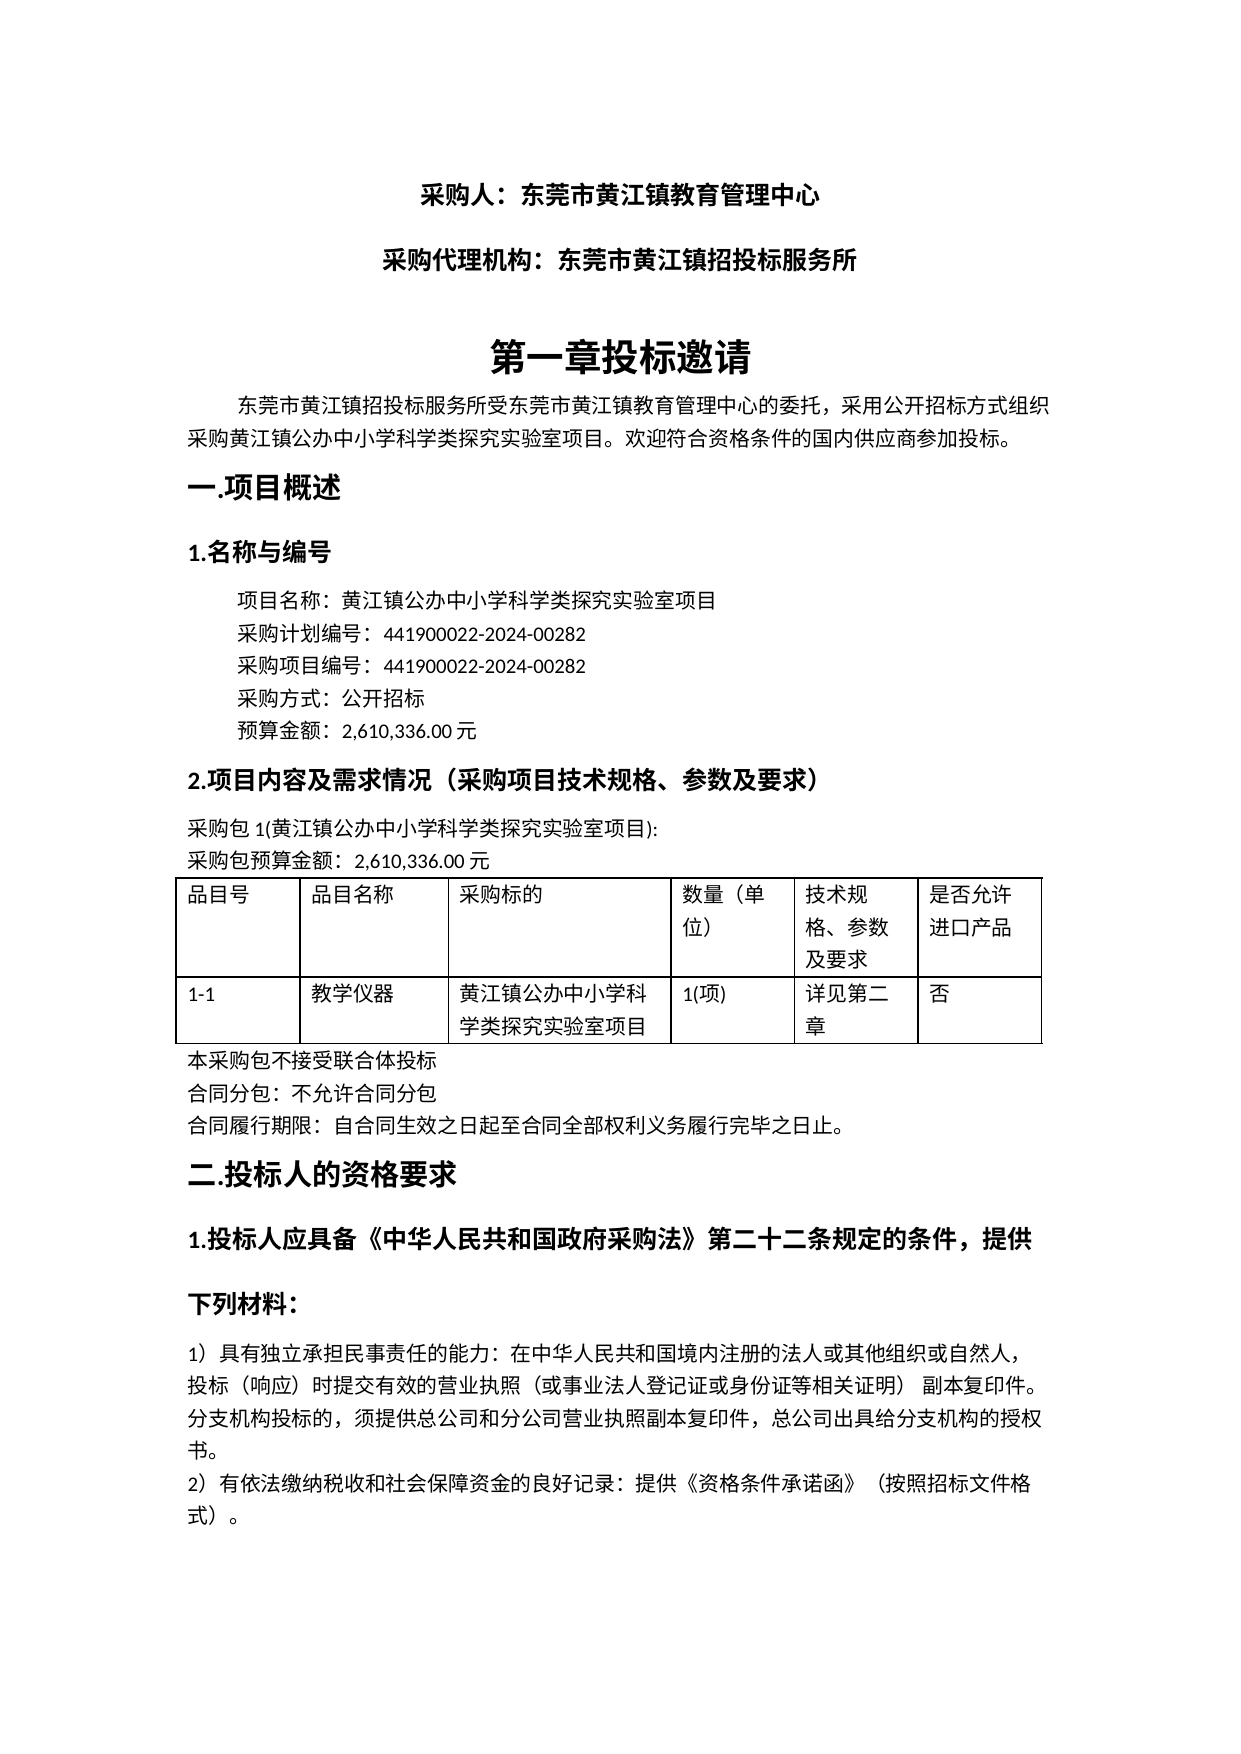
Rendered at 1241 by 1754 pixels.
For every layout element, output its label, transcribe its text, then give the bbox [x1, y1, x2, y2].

table_header 采购标的 [449, 879, 670, 976]
text 2.项目内容及需求情况（采购项目技术规格、参数及要求） [187, 747, 1053, 812]
text 预算金额：2,610,336.00元 [187, 714, 1053, 747]
text 采购人：东莞市黄江镇教育管理中心 [187, 162, 1053, 227]
text 采购包1(黄江镇公办中小学科学类探究实验室项目): [187, 812, 1053, 844]
table_header 品目号 [177, 879, 299, 976]
table_cell 黄江镇公办中小学科学类探究实验室项目 [449, 978, 670, 1043]
table_header 数量（单位） [672, 879, 794, 976]
table_cell 否 [919, 978, 1041, 1043]
table_cell 1(项) [672, 978, 794, 1043]
table_cell 教学仪器 [301, 978, 448, 1043]
text 合同分包：不允许合同分包 [187, 1077, 1053, 1109]
text 项目名称：黄江镇公办中小学科学类探究实验室项目 [187, 584, 1053, 617]
text 采购计划编号：441900022-2024-00282 [187, 617, 1053, 649]
text 一.项目概述 [187, 454, 1053, 519]
text 采购包预算金额：2,610,336.00元 [187, 844, 1053, 877]
text 采购项目编号：441900022-2024-00282 [187, 649, 1053, 682]
text 东莞市黄江镇招投标服务所受东莞市黄江镇教育管理中心的委托，采用公开招标方式组织采购黄江镇公办中小学科学类探究实验室项目。欢迎符合资格条件的国内供应商参加投标。 [187, 389, 1053, 454]
text 1.投标人应具备《中华人民共和国政府采购法》第二十二条规定的条件，提供下列材料： [187, 1207, 1053, 1337]
text 二.投标人的资格要求 [187, 1142, 1053, 1207]
text 1.名称与编号 [187, 519, 1053, 584]
table_header 品目名称 [301, 879, 448, 976]
text 采购代理机构：东莞市黄江镇招投标服务所 [187, 227, 1053, 292]
text 2）有依法缴纳税收和社会保障资金的良好记录：提供《资格条件承诺函》（按照招标文件格式）。 [187, 1467, 1053, 1532]
text 本采购包不接受联合体投标 [187, 1044, 1053, 1077]
table_cell 详见第二章 [795, 978, 917, 1043]
text 第一章投标邀请 [187, 324, 1053, 389]
table_cell 1-1 [177, 978, 299, 1043]
table_header 技术规格、参数及要求 [795, 879, 917, 976]
text 1）具有独立承担民事责任的能力：在中华人民共和国境内注册的法人或其他组织或自然人， 投标（响应）时提交有效的营业执照（或事业法人登记证或身份证等相关证明） 副本复印件。分支机构投标的，须提供总公司和分公司营业执照副本复印件，总公司出具给分支机构的授权书。 [187, 1337, 1053, 1467]
text 采购方式：公开招标 [187, 682, 1053, 714]
table_header 是否允许进口产品 [919, 879, 1041, 976]
text 合同履行期限：自合同生效之日起至合同全部权利义务履行完毕之日止。 [187, 1109, 1053, 1142]
